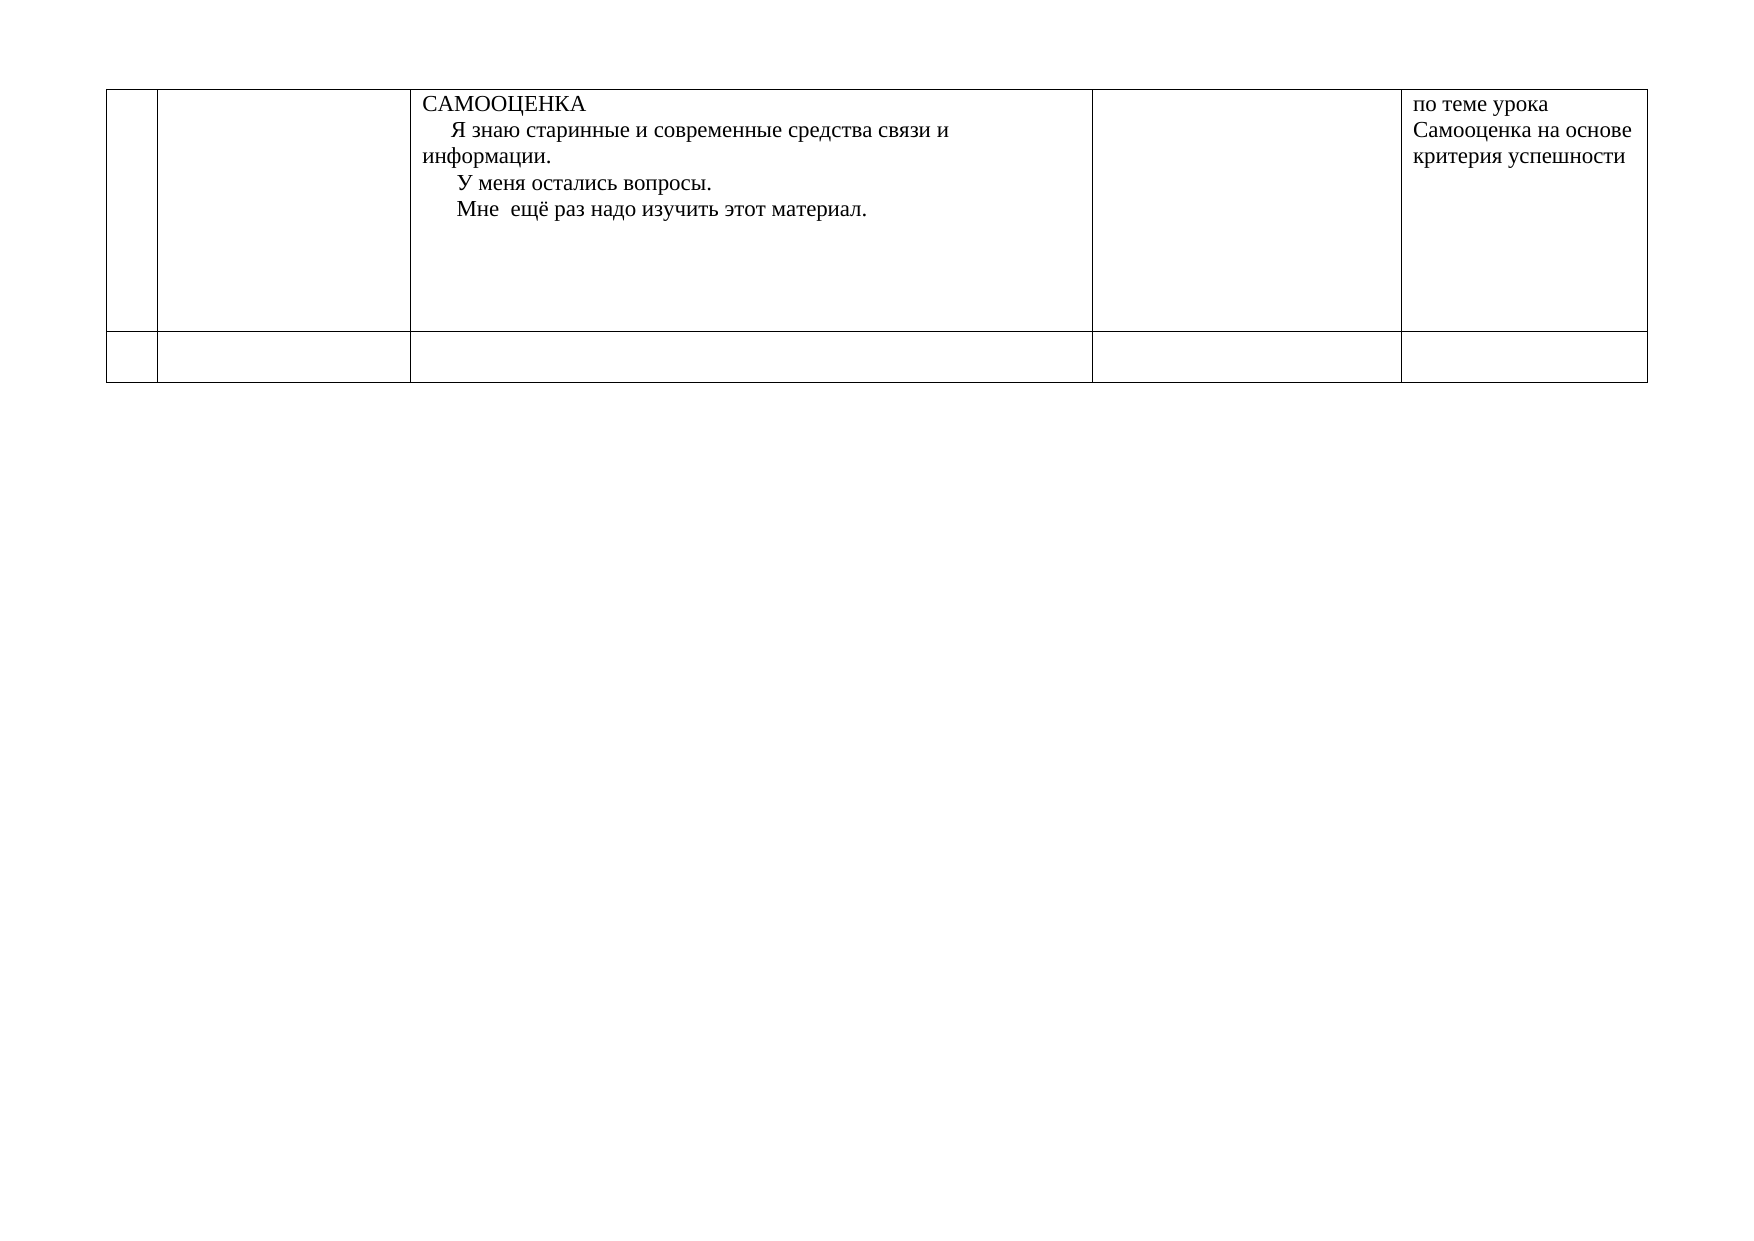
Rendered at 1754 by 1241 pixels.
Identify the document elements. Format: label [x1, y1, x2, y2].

table_cell [107, 332, 157, 382]
table_cell [1402, 90, 1647, 331]
table_cell [107, 90, 157, 331]
table_cell [158, 90, 410, 331]
table_cell [411, 332, 1092, 382]
table_cell [411, 90, 1092, 331]
table_cell [1093, 332, 1401, 382]
table_cell [158, 332, 410, 382]
table_cell [1402, 332, 1647, 382]
table_cell [1093, 90, 1401, 331]
